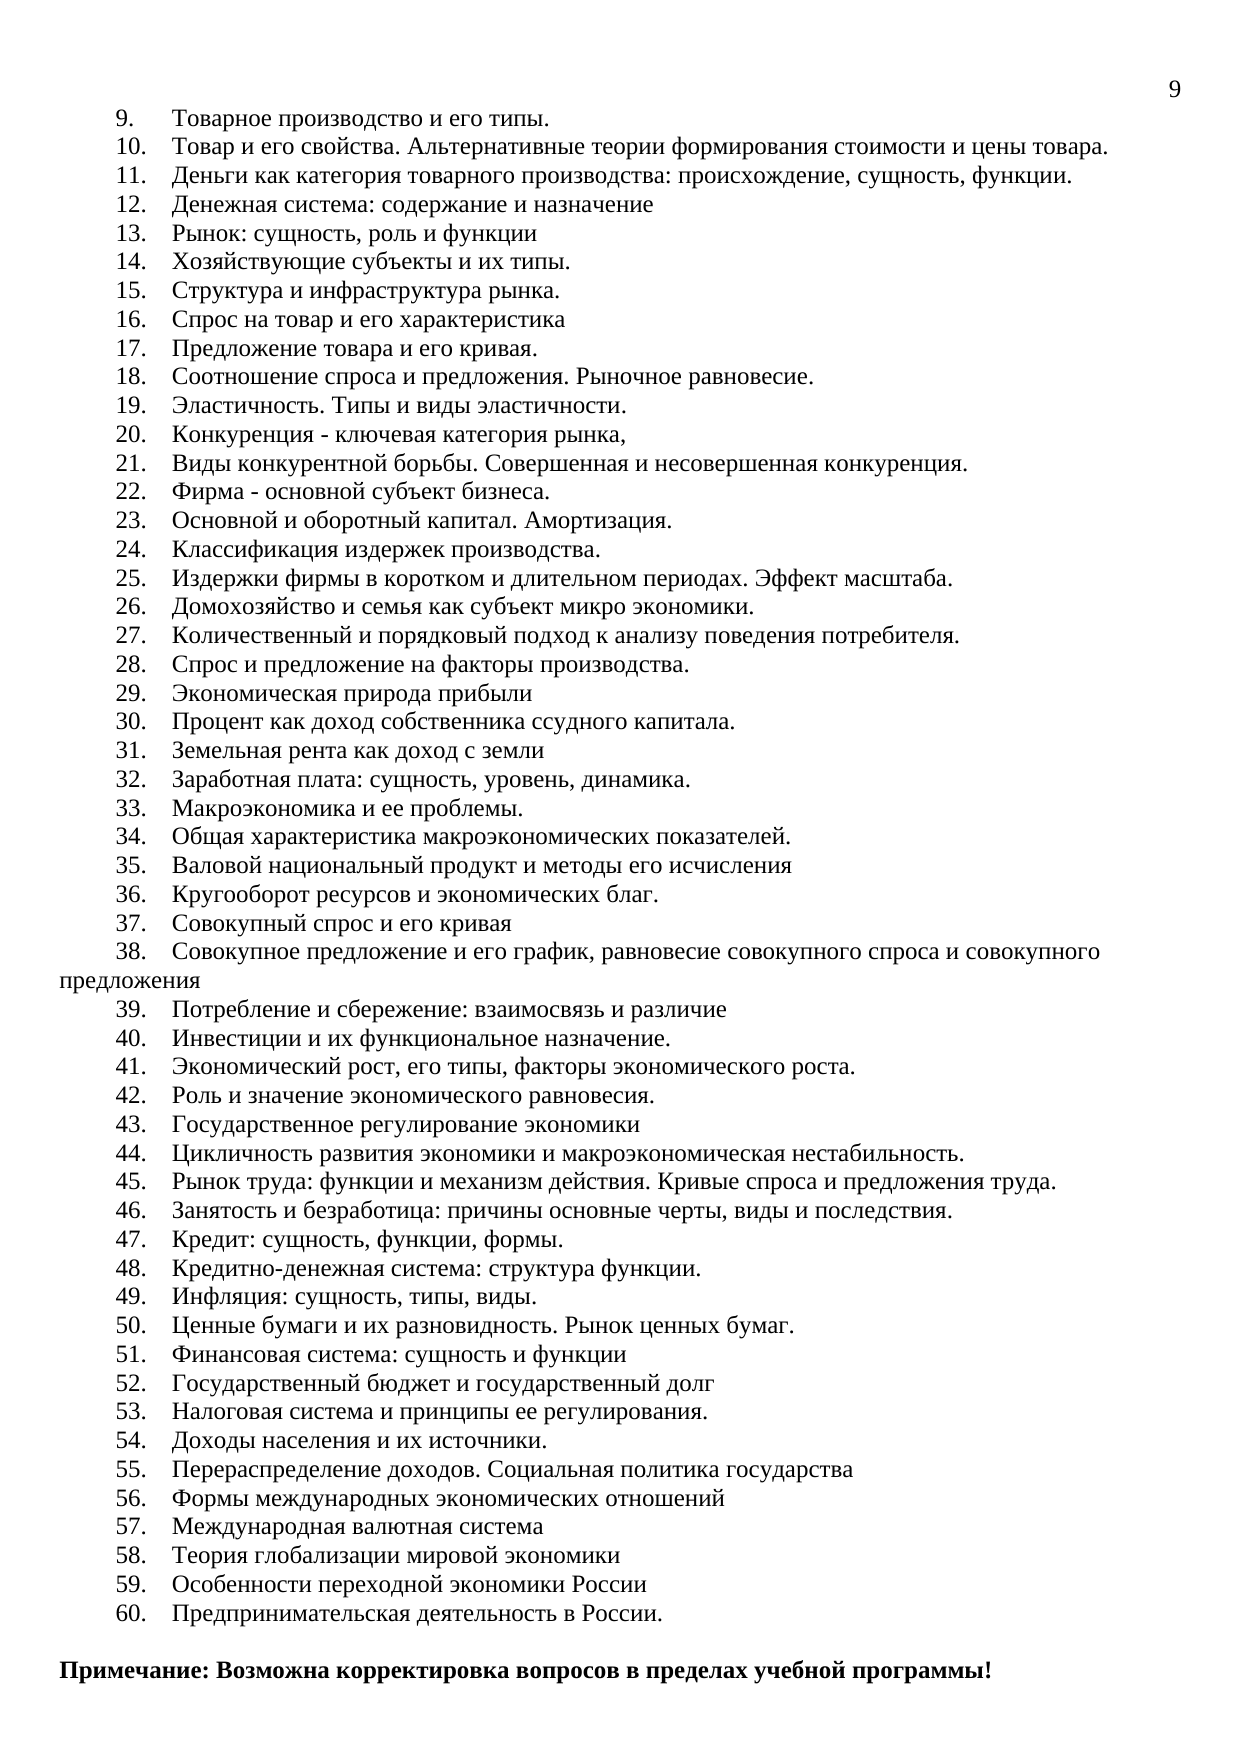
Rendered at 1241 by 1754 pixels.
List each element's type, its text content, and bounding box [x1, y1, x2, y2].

list Роль и значение экономического равновесия. [59, 1080, 1181, 1109]
list Классификация издержек производства. [59, 534, 1181, 563]
list Кредитно-денежная система: структура функции. [59, 1253, 1181, 1281]
list Потребление и сбережение: взаимосвязь и различие [59, 994, 1181, 1023]
list Соотношение спроса и предложения. Рыночное равновесие. [59, 361, 1181, 390]
list Государственное регулирование экономики [59, 1109, 1181, 1138]
text Примечание: Возможна корректировка вопросов в пределах учебной программы! [59, 1655, 1181, 1684]
list Земельная рента как доход с земли [59, 735, 1181, 764]
list Фирма - основной субъект бизнеса. [59, 476, 1181, 505]
list Ценные бумаги и их разновидность. Рынок ценных бумаг. [59, 1310, 1181, 1339]
list Кредит: сущность, функции, формы. [59, 1224, 1181, 1253]
list Налоговая система и принципы ее регулирования. [59, 1396, 1181, 1425]
list Деньги как категория товарного производства: происхождение, сущность, функции. [59, 160, 1181, 189]
list Финансовая система: сущность и функции [59, 1339, 1181, 1368]
list Товарное производство и его типы. [59, 103, 1181, 131]
list Экономический рост, его типы, факторы экономического роста. [59, 1051, 1181, 1080]
list Перераспределение доходов. Социальная политика государства [59, 1454, 1181, 1483]
list Спрос и предложение на факторы производства. [59, 649, 1181, 678]
list Основной и оборотный капитал. Амортизация. [59, 505, 1181, 534]
list Рынок: сущность, роль и функции [59, 218, 1181, 246]
list Макроэкономика и ее проблемы. [59, 793, 1181, 821]
list Домохозяйство и семья как субъект микро экономики. [59, 591, 1181, 620]
list Заработная плата: сущность, уровень, динамика. [59, 764, 1181, 793]
list Виды конкурентной борьбы. Совершенная и несовершенная конкуренция. [59, 448, 1181, 476]
list Международная валютная система [59, 1511, 1181, 1540]
list Валовой национальный продукт и методы его исчисления [59, 850, 1181, 879]
list Теория глобализации мировой экономики [59, 1540, 1181, 1569]
list Государственный бюджет и государственный долг [59, 1368, 1181, 1396]
list Хозяйствующие субъекты и их типы. [59, 246, 1181, 275]
list Структура и инфраструктура рынка. [59, 275, 1181, 304]
list Особенности переходной экономики России [59, 1569, 1181, 1598]
list Доходы населения и их источники. [59, 1425, 1181, 1454]
list Предпринимательская деятельность в России. [59, 1598, 1181, 1626]
list Товар и его свойства. Альтернативные теории формирования стоимости и цены товара. [59, 131, 1181, 160]
list Спрос на товар и его характеристика [59, 304, 1181, 333]
list Рынок труда: функции и механизм действия. Кривые спроса и предложения труда. [59, 1166, 1181, 1195]
list Денежная система: содержание и назначение [59, 189, 1181, 218]
list Предложение товара и его кривая. [59, 333, 1181, 361]
list Конкуренция - ключевая категория рынка, [59, 419, 1181, 448]
list Общая характеристика макроэкономических показателей. [59, 821, 1181, 850]
list Эластичность. Типы и виды эластичности. [59, 390, 1181, 419]
list Издержки фирмы в коротком и длительном периодах. Эффект масштаба. [59, 563, 1181, 591]
list Цикличность развития экономики и макроэкономическая нестабильность. [59, 1138, 1181, 1166]
list Формы международных экономических отношений [59, 1483, 1181, 1511]
list Инвестиции и их функциональное назначение. [59, 1023, 1181, 1051]
list Инфляция: сущность, типы, виды. [59, 1281, 1181, 1310]
list Количественный и порядковый подход к анализу поведения потребителя. [59, 620, 1181, 649]
list Экономическая природа прибыли [59, 678, 1181, 706]
list Занятость и безработица: причины основные черты, виды и последствия. [59, 1195, 1181, 1224]
list Процент как доход собственника ссудного капитала. [59, 706, 1181, 735]
list Совокупный спрос и его кривая [59, 908, 1181, 936]
list Кругооборот ресурсов и экономических благ. [59, 879, 1181, 908]
list Совокупное предложение и его график, равновесие совокупного спроса и совокупного предложения [59, 936, 1181, 994]
